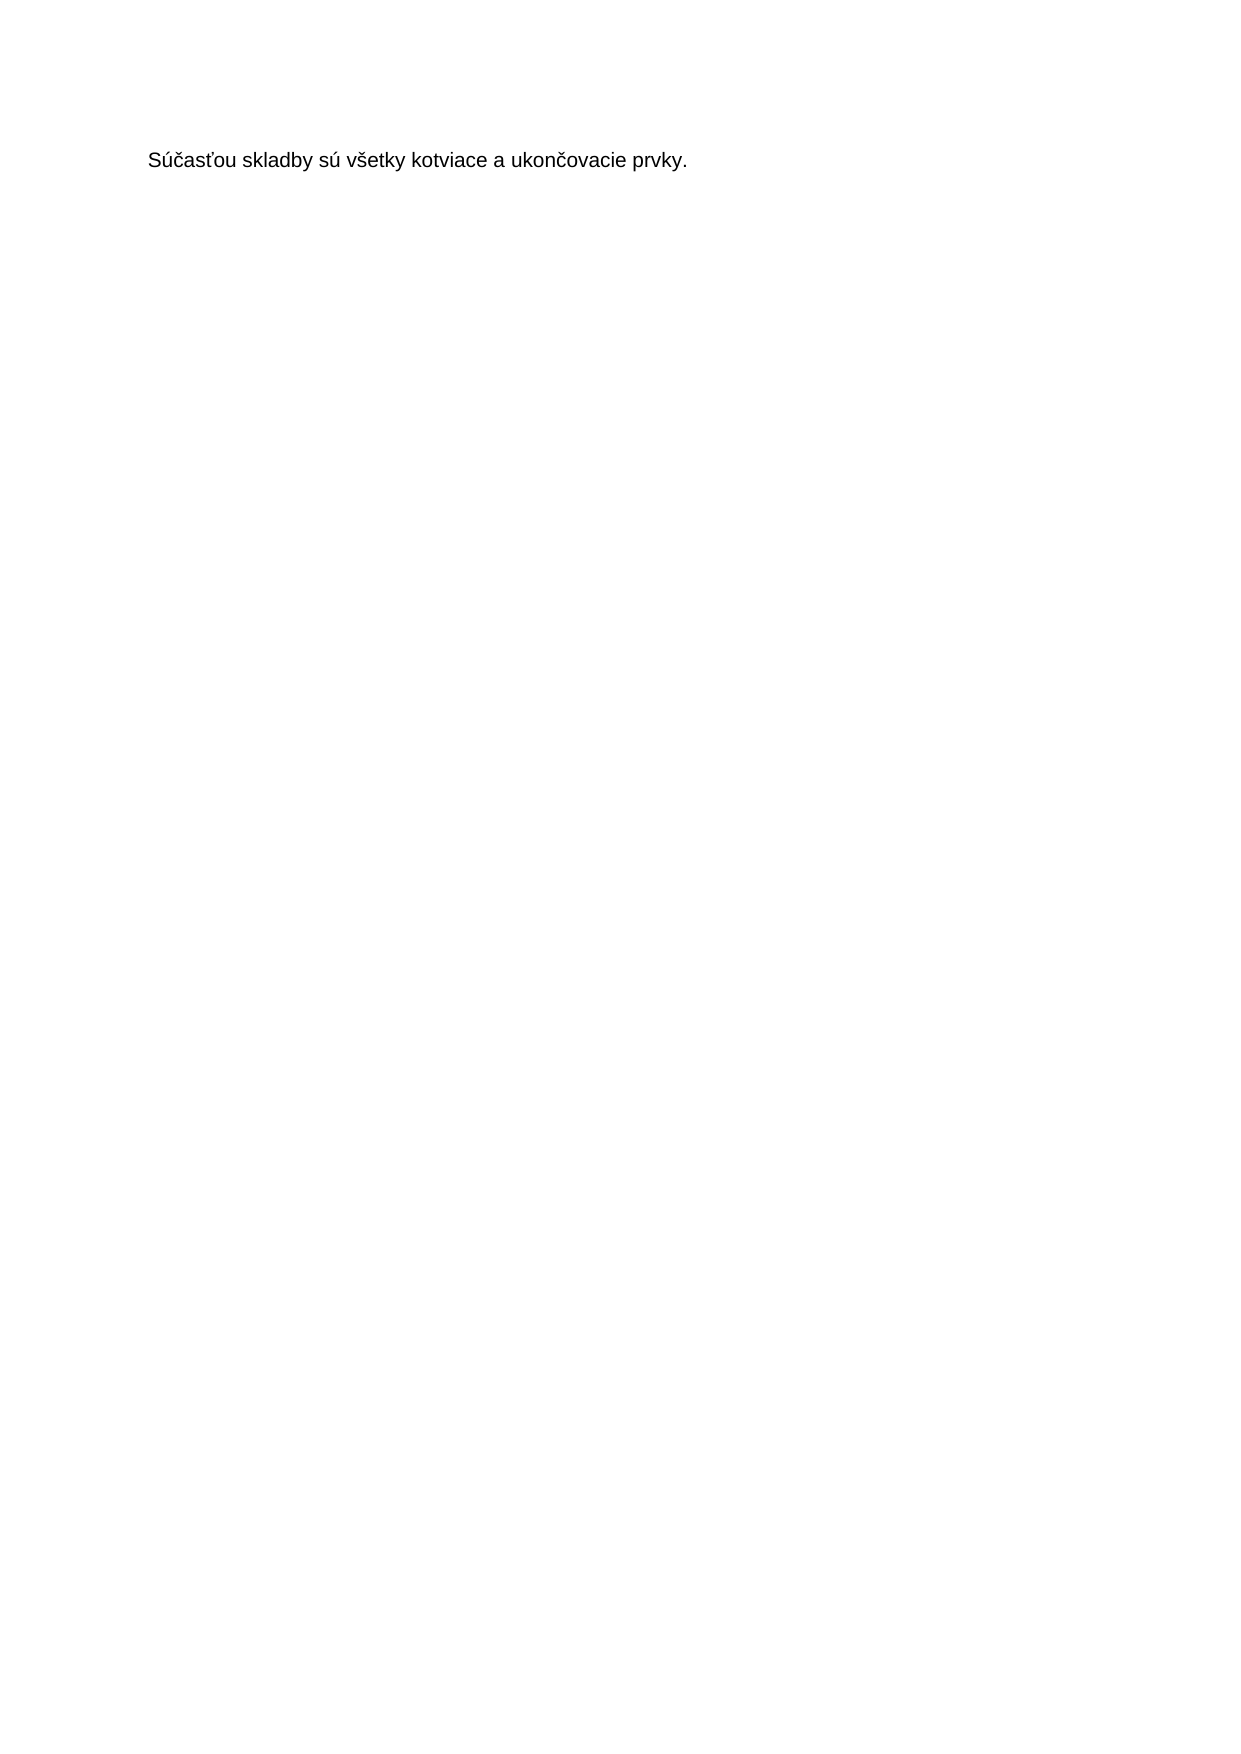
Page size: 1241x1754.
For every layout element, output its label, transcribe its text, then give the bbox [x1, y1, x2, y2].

text Súčasťou skladby sú všetky kotviace a ukončovacie prvky. [148, 148, 1093, 172]
